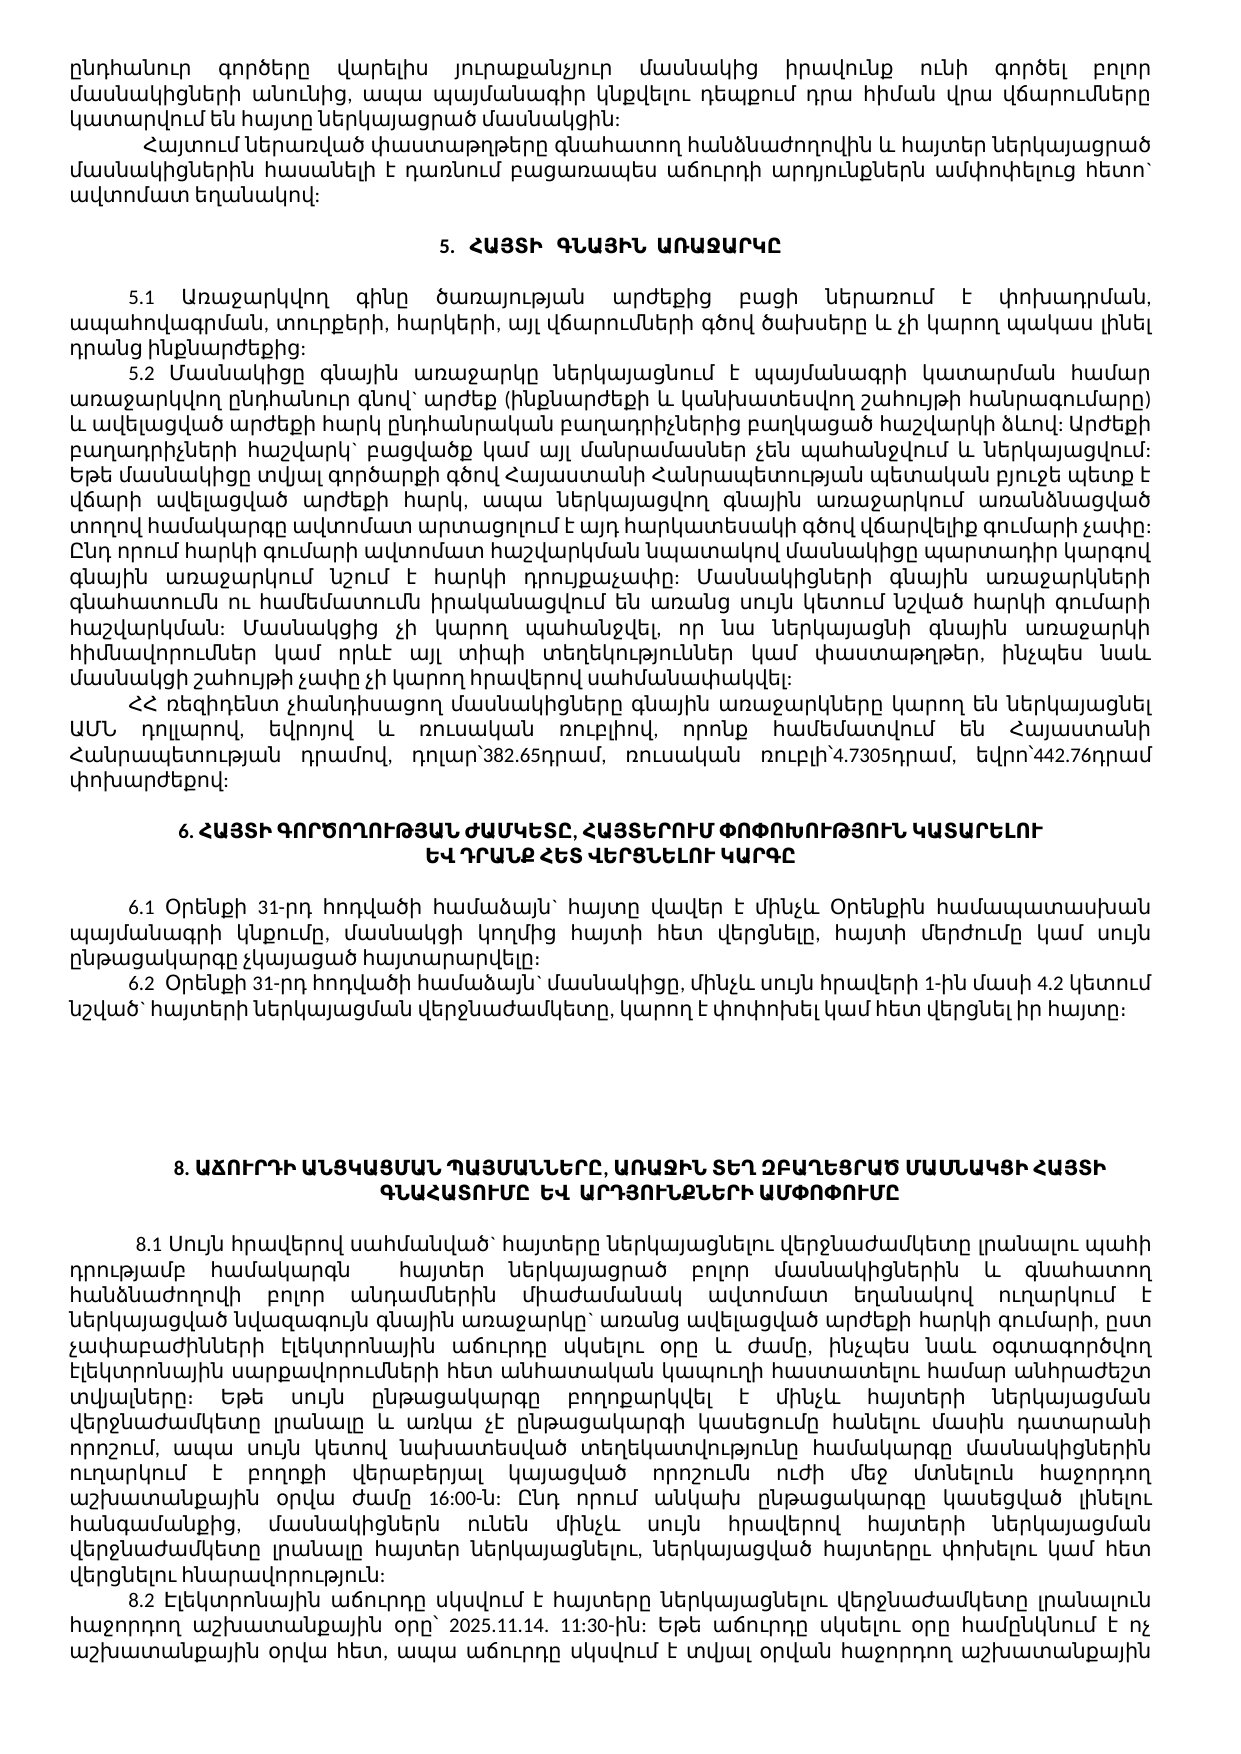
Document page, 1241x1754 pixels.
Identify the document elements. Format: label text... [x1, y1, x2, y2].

text ԳՆԱՀԱՏՈՒՄԸ ԵՎ ԱՐԴՅՈՒՆՔՆԵՐԻ ԱՄՓՈՓՈՒՄԸ [69, 1181, 1152, 1206]
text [69, 1587, 1152, 1663]
text ԵՎ ԴՐԱՆՔ ՀԵՏ ՎԵՐՑՆԵԼՈՒ ԿԱՐԳԸ [69, 843, 1152, 869]
text 6. ՀԱՅՏԻ ԳՈՐԾՈՂՈՒԹՅԱՆ ԺԱՄԿԵՏԸ, ՀԱՅՏԵՐՈՒՄ ՓՈՓՈԽՈՒԹՅՈՒՆ ԿԱՏԱՐԵԼՈՒ [69, 818, 1152, 843]
text Հայտում ներառված փաստաթղթերը գնահատող հանձնաժողովին և հայտեր ներկայացրած մասնակիցներին հասանելի է դառնում բացառապես աճուրդի արդյունքներն ամփոփելուց հետո` ավտոմատ եղանակով: [69, 132, 1152, 208]
text 6.1 Օրենքի 31-րդ հոդվածի համաձայն` հայտը վավեր է մինչև Օրենքին համապատասխան պայմանագրի կնքումը, մասնակցի կողմից հայտի հետ վերցնելը, հայտի մերժումը կամ սույն ընթացակարգը չկայացած հայտարարվելը։ [69, 894, 1152, 971]
text 5.1 Առաջարկվող գինը ծառայության արժեքից բացի ներառում է փոխադրման, ապահովագրման, տուրքերի, հարկերի, այլ վճարումների գծով ծախսերը և չի կարող պակաս լինել դրանց ինքնարժեքից: [69, 284, 1152, 361]
text 5.2 Մասնակիցը գնային առաջարկը ներկայացնում է պայմանագրի կատարման համար առաջարկվող ընդհանուր գնով` արժեք (ինքնարժեքի և կանխատեսվող շահույթի հանրագումարը) և ավելացված արժեքի հարկ ընդհանրական բաղադրիչներից բաղկացած հաշվարկի ձևով: Արժեքի բաղադրիչների հաշվարկ` բացվածք կամ այլ մանրամասներ չեն պահանջվում և ներկայացվում: Եթե մասնակիցը տվյալ գործարքի գծով Հայաստանի Հանրապետության պետական բյուջե պետք է վճարի ավելացված արժեքի հարկ, ապա ներկայացվող գնային առաջարկում առանձնացված տողով համակարգը ավտոմատ արտացոլում է այդ հարկատեսակի գծով վճարվելիք գումարի չափը: Ընդ որում հարկի գումարի ավտոմատ հաշվարկման նպատակով մասնակիցը պարտադիր կարգով գնային առաջարկում նշում է հարկի դրույքաչափը: Մասնակիցների գնային առաջարկների գնահատումն ու համեմատումն իրականացվում են առանց սույն կետում նշված հարկի գումարի հաշվարկման: Մասնակցից չի կարող պահանջվել, որ նա ներկայացնի գնային առաջարկի հիմնավորումներ կամ որևէ այլ տիպի տեղեկություններ կամ փաստաթղթեր, ինչպես նաև մասնակցի շահույթի չափը չի կարող հրավերով սահմանափակվել: [69, 361, 1152, 691]
text ՀՀ ռեզիդենտ չհանդիսացող մասնակիցները գնային առաջարկները կարող են ներկայացնել ԱՄՆ դոլլարով, եվրոյով և ռուսական ռուբլիով, որոնք համեմատվում են Հայաստանի Հանրապետության դրամով, դոլար՝382.65դրամ, ռուսական ռուբլի՝4.7305դրամ, եվրո՝442.76դրամ փոխարժեքով: [69, 691, 1152, 793]
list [69, 56, 1152, 132]
text 8.1 Սույն հրավերով սահմանված` հայտերը ներկայացնելու վերջնաժամկետը լրանալու պահի դրությամբ համակարգն հայտեր ներկայացրած բոլոր մասնակիցներին և գնահատող հանձնաժողովի բոլոր անդամներին միաժամանակ ավտոմատ եղանակով ուղարկում է ներկայացված նվազագույն գնային առաջարկը` առանց ավելացված արժեքի հարկի գումարի, ըստ չափաբաժինների էլեկտրոնային աճուրդը սկսելու օրը և ժամը, ինչպես նաև օգտագործվող էլեկտրոնային սարքավորումների հետ անհատական կապուղի հաստատելու համար անհրաժեշտ տվյալները։ Եթե սույն ընթացակարգը բողոքարկվել է մինչև հայտերի ներկայացման վերջնաժամկետը լրանալը և առկա չէ ընթացակարգի կասեցումը հանելու մասին դատարանի որոշում, ապա սույն կետով նախատեսված տեղեկատվությունը համակարգը մասնակիցներին ուղարկում է բողոքի վերաբերյալ կայացված որոշումն ուժի մեջ մտնելուն հաջորդող աշխատանքային օրվա ժամը 16:00-ն: Ընդ որում անկախ ընթացակարգը կասեցված լինելու հանգամանքից, մասնակիցներն ունեն մինչև սույն հրավերով հայտերի ներկայացման վերջնաժամկետը լրանալը հայտեր ներկայացնելու, ներկայացված հայտերըւ փոխելու կամ հետ վերցնելու հնարավորություն: [69, 1231, 1152, 1587]
text 5. ՀԱՅՏԻ ԳՆԱՅԻՆ ԱՌԱՋԱՐԿԸ [69, 233, 1152, 259]
text 6.2 Օրենքի 31-րդ հոդվածի համաձայն` մասնակիցը, մինչև սույն հրավերի 1-ին մասի 4.2 կետում նշված` հայտերի ներկայացման վերջնաժամկետը, կարող է փոփոխել կամ հետ վերցնել իր հայտը։ [69, 971, 1152, 1021]
text 8. ԱՃՈՒՐԴԻ ԱՆՑԿԱՑՄԱՆ ՊԱՅՄԱՆՆԵՐԸ, ԱՌԱՋԻՆ ՏԵՂ ԶԲԱՂԵՑՐԱԾ ՄԱՍՆԱԿՑԻ ՀԱՅՏԻ [69, 1155, 1152, 1181]
